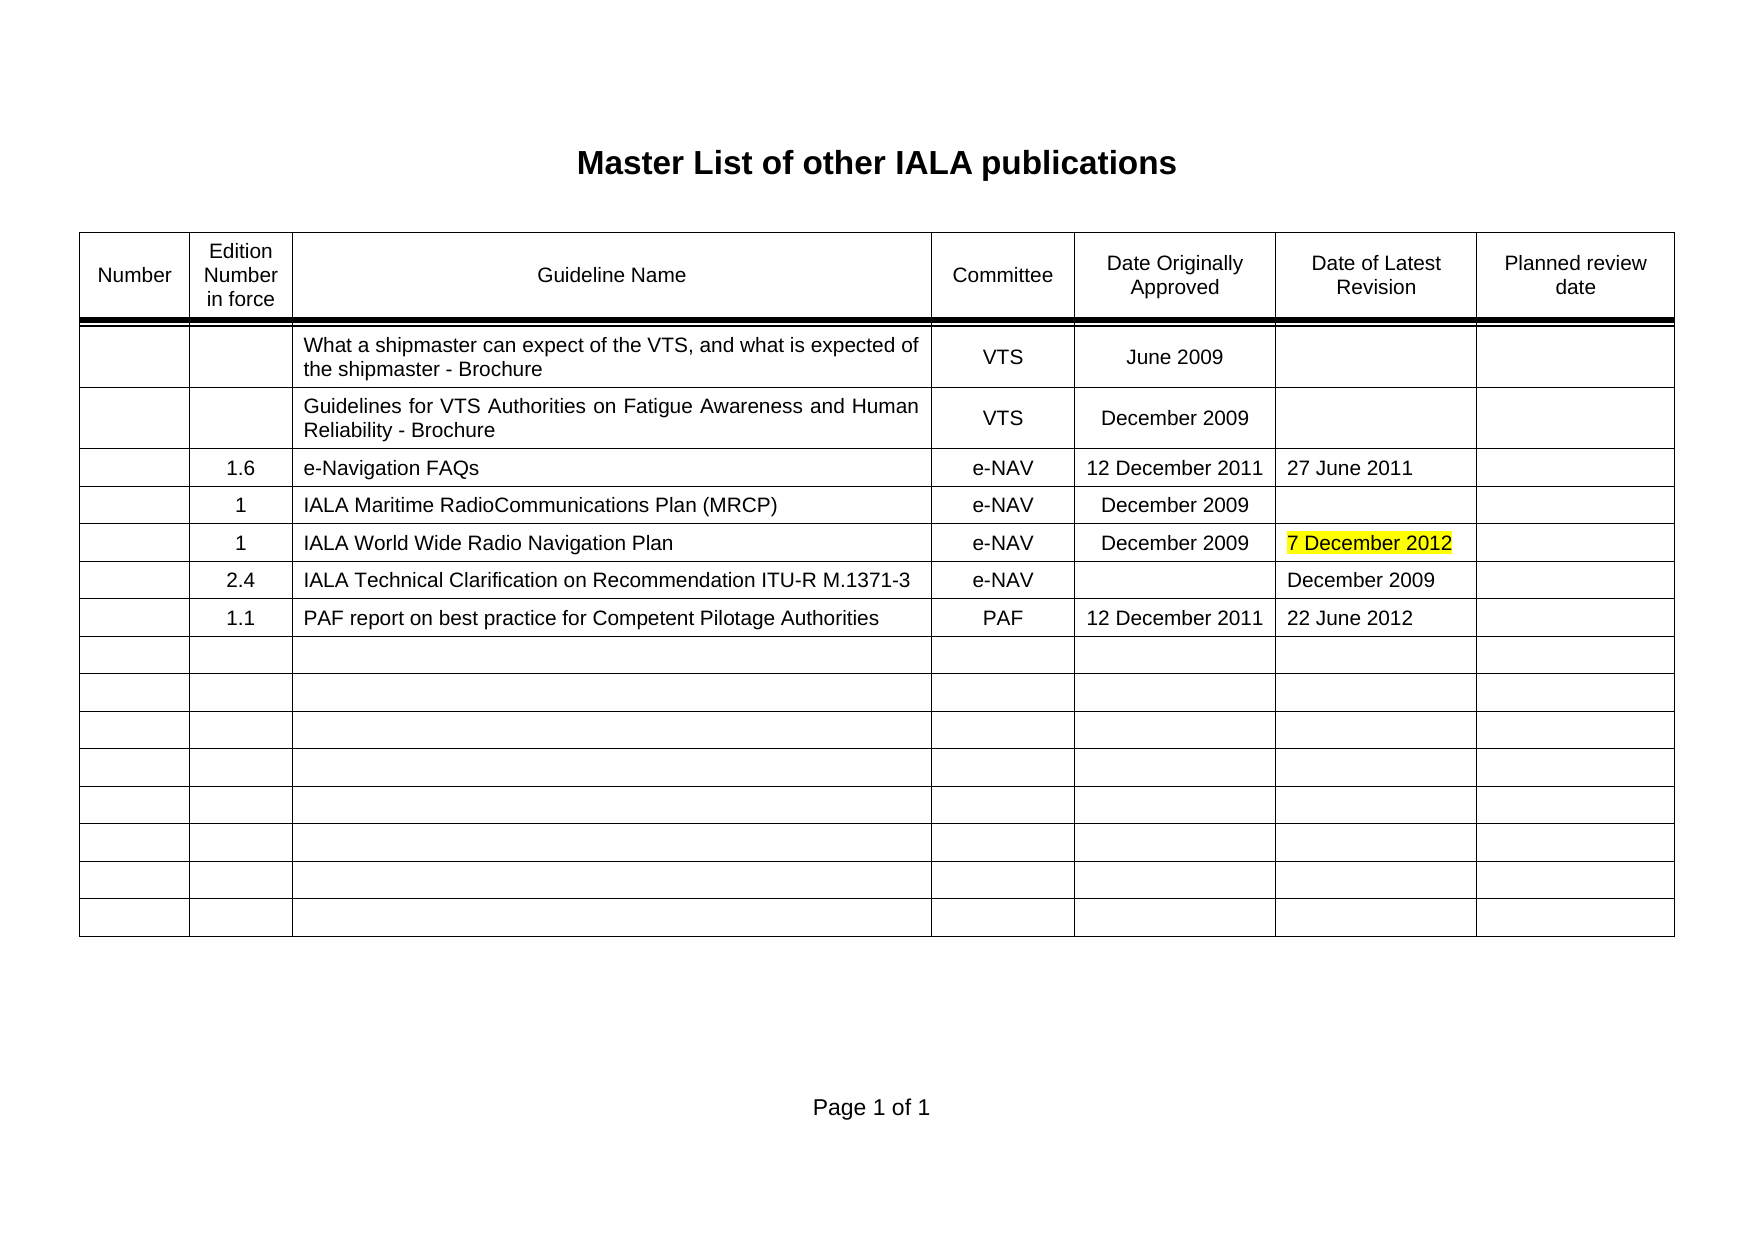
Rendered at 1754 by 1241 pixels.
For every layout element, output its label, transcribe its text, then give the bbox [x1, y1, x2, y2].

table_cell December 2009 [1075, 524, 1275, 561]
table_cell VTS [932, 327, 1074, 387]
table_cell [190, 824, 292, 861]
table_cell 7 December 2012 [1276, 524, 1476, 561]
table_cell e-NAV [932, 487, 1074, 523]
table_cell [1477, 449, 1674, 486]
table_cell [1276, 674, 1476, 711]
table_cell IALA World Wide Radio Navigation Plan [293, 524, 931, 561]
table_header Date of Latest Revision [1276, 233, 1476, 317]
table_cell [1276, 487, 1476, 523]
table_cell [190, 862, 292, 898]
table_cell [1075, 562, 1275, 598]
table_cell [80, 712, 189, 748]
table_cell [190, 749, 292, 786]
table_cell [1075, 787, 1275, 823]
table_cell [1075, 862, 1275, 898]
table_header Planned review date [1477, 233, 1674, 317]
table_cell [80, 674, 189, 711]
table_header Number [80, 233, 189, 317]
table_cell [293, 712, 931, 748]
table_cell 2.4 [190, 562, 292, 598]
table_cell [1276, 637, 1476, 673]
table_cell [80, 862, 189, 898]
table_cell December 2009 [1075, 487, 1275, 523]
table_cell e-NAV [932, 524, 1074, 561]
table_cell [293, 899, 931, 936]
table_cell [80, 749, 189, 786]
table_cell [80, 524, 189, 561]
table_cell [1477, 712, 1674, 748]
table_cell [190, 327, 292, 387]
table_cell [1477, 388, 1674, 448]
table_cell [293, 674, 931, 711]
table_cell VTS [932, 388, 1074, 448]
table_cell [932, 712, 1074, 748]
table_cell December 2009 [1276, 562, 1476, 598]
table_cell IALA Technical Clarification on Recommendation ITU-R M.1371-3 [293, 562, 931, 598]
table_cell [80, 599, 189, 636]
table_cell [1075, 712, 1275, 748]
table_cell [80, 388, 189, 448]
table_header Date Originally Approved [1075, 233, 1275, 317]
table_cell 1 [190, 487, 292, 523]
table_cell IALA Maritime RadioCommunications Plan (MRCP) [293, 487, 931, 523]
table_cell [1477, 862, 1674, 898]
table_cell [1477, 524, 1674, 561]
table_cell [80, 449, 189, 486]
table_cell [1075, 674, 1275, 711]
table_cell e-NAV [932, 562, 1074, 598]
table_cell 12 December 2011 [1075, 449, 1275, 486]
table_cell [1477, 562, 1674, 598]
table_cell [932, 749, 1074, 786]
table_cell [1477, 787, 1674, 823]
table_cell 1.1 [190, 599, 292, 636]
table_cell [80, 899, 189, 936]
table_cell [1075, 637, 1275, 673]
table_cell [1477, 674, 1674, 711]
table_cell [190, 674, 292, 711]
table_cell [932, 674, 1074, 711]
table_cell [80, 637, 189, 673]
table_cell [190, 712, 292, 748]
table_cell [293, 637, 931, 673]
table_cell 12 December 2011 [1075, 599, 1275, 636]
table_cell December 2009 [1075, 388, 1275, 448]
table_cell [1276, 862, 1476, 898]
table_cell [1276, 899, 1476, 936]
table_cell [1075, 824, 1275, 861]
table_cell [932, 824, 1074, 861]
table_cell [190, 899, 292, 936]
table_cell [1477, 487, 1674, 523]
table_cell [1276, 327, 1476, 387]
table_cell [1477, 327, 1674, 387]
table_cell [80, 824, 189, 861]
table_cell [1276, 749, 1476, 786]
table_cell [190, 787, 292, 823]
table_cell 22 June 2012 [1276, 599, 1476, 636]
table_cell [293, 787, 931, 823]
table_header Committee [932, 233, 1074, 317]
table_cell [190, 637, 292, 673]
table_cell [1477, 749, 1674, 786]
table_cell [932, 787, 1074, 823]
table_cell [1075, 749, 1275, 786]
table_cell 27 June 2011 [1276, 449, 1476, 486]
table_cell [1276, 388, 1476, 448]
table_cell [932, 862, 1074, 898]
table_cell [932, 899, 1074, 936]
table_cell e-Navigation FAQs [293, 449, 931, 486]
table_cell [80, 562, 189, 598]
table_cell PAF [932, 599, 1074, 636]
table_cell [80, 787, 189, 823]
table_cell [293, 749, 931, 786]
table_cell [1276, 824, 1476, 861]
table_cell What a shipmaster can expect of the VTS, and what is expected of the shipmaster - Brochure [293, 327, 931, 387]
table_header Edition Number in force [190, 233, 292, 317]
table_cell [932, 637, 1074, 673]
table_cell [1075, 899, 1275, 936]
title Master List of other IALA publications [118, 143, 1636, 182]
table_cell PAF report on best practice for Competent Pilotage Authorities [293, 599, 931, 636]
table_cell e-NAV [932, 449, 1074, 486]
table_cell [1276, 787, 1476, 823]
table_cell [1276, 712, 1476, 748]
table_cell [1477, 599, 1674, 636]
table_cell [80, 327, 189, 387]
table_cell [80, 487, 189, 523]
table_cell [1477, 637, 1674, 673]
table_cell [1477, 824, 1674, 861]
table_cell [190, 388, 292, 448]
table_cell [293, 862, 931, 898]
table_cell Guidelines for VTS Authorities on Fatigue Awareness and Human Reliability - Brochure [293, 388, 931, 448]
table_cell 1.6 [190, 449, 292, 486]
table_header Guideline Name [293, 233, 931, 317]
table_cell [293, 824, 931, 861]
table_cell 1 [190, 524, 292, 561]
table_cell [1477, 899, 1674, 936]
table_cell June 2009 [1075, 327, 1275, 387]
